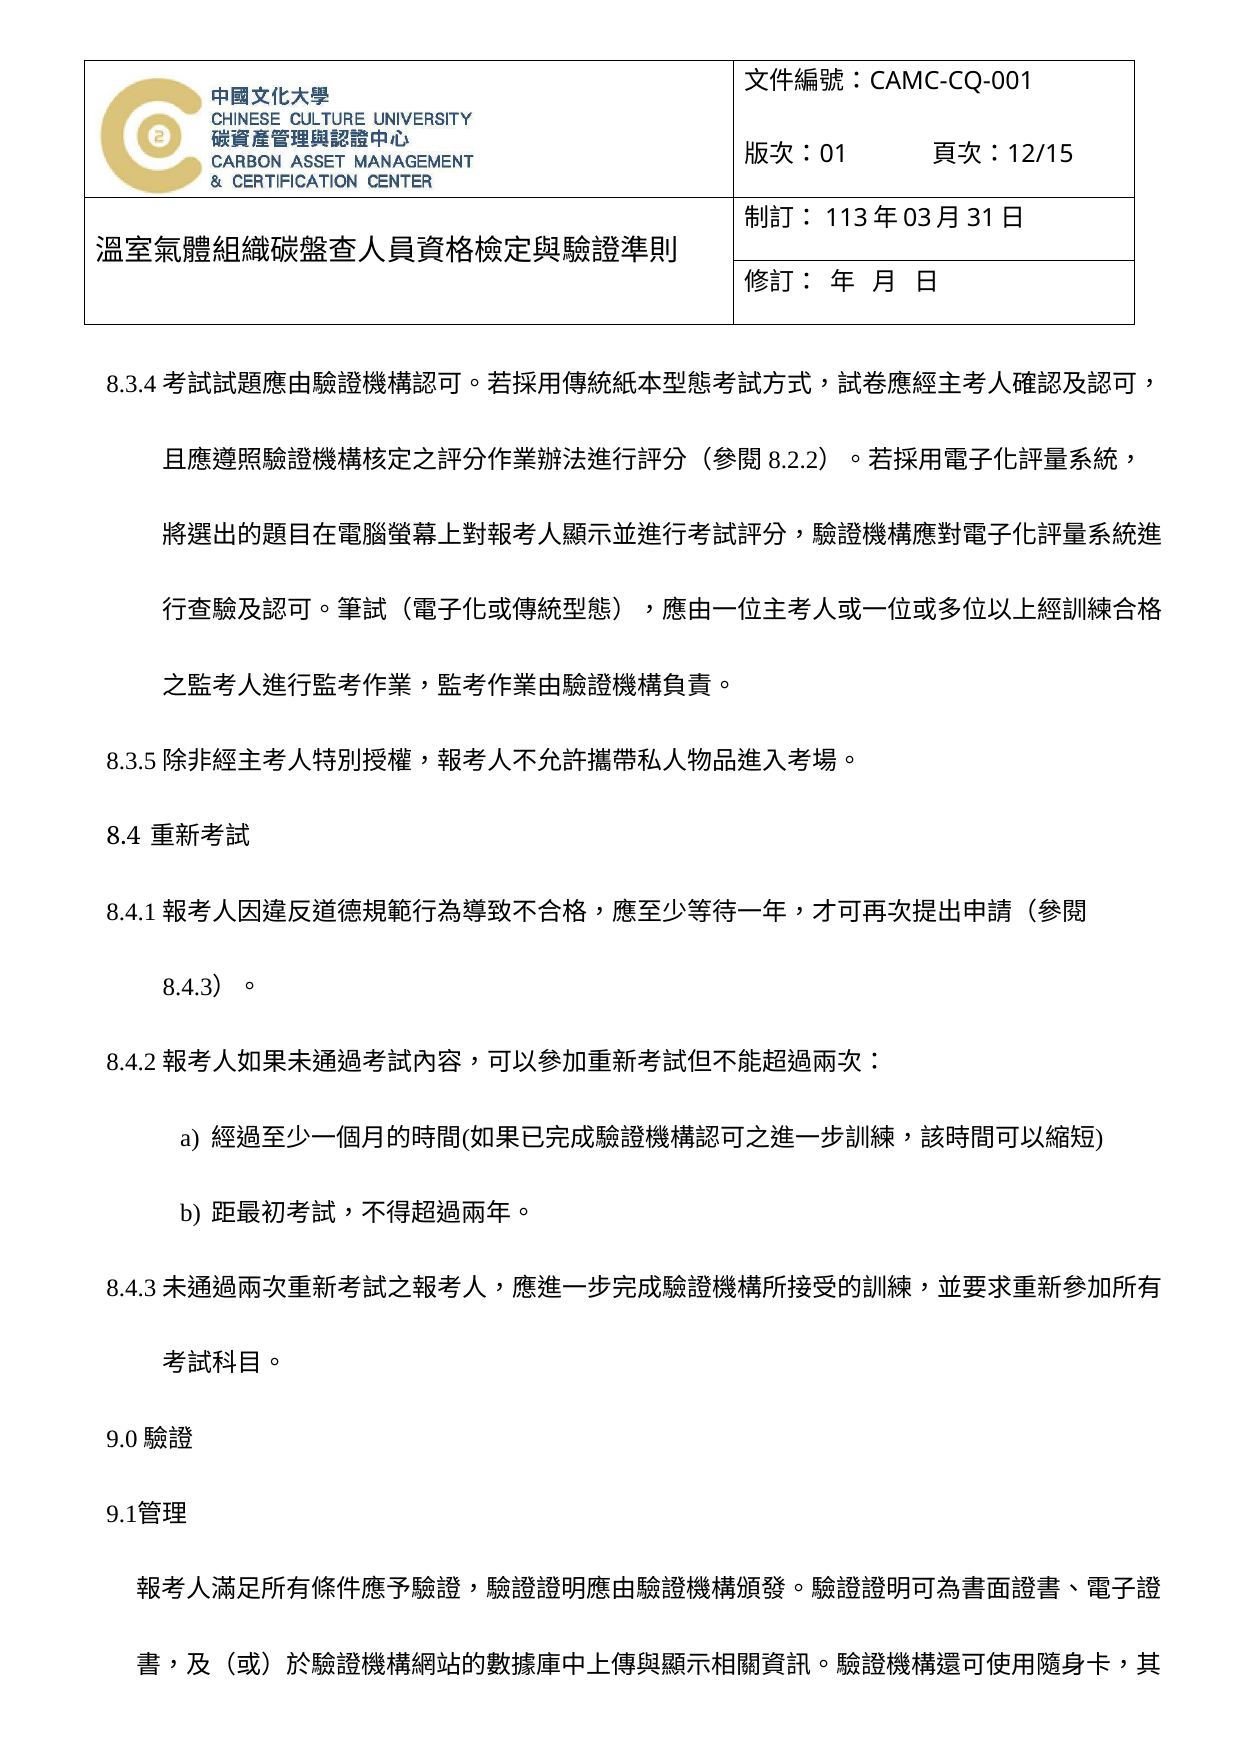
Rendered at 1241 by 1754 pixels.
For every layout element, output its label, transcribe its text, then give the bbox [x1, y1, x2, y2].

list 距最初考試，不得超過兩年。 [180, 1192, 1163, 1228]
list 驗證 [106, 1418, 1163, 1454]
list 考試試題應由驗證機構認可。若採用傳統紙本型態考試方式，試卷應經主考人確認及認可，且應遵照驗證機構核定之評分作業辦法進行評分（參閱 8.2.2）。若採用電子化評量系統，將選出的題目在電腦螢幕上對報考人顯示並進行考試評分，驗證機構應對電子化評量系統進行查驗及認可。筆試（電子化或傳統型態），應由一位主考人或一位或多位以上經訓練合格之監考人進行監考作業，監考作業由驗證機構負責。 [106, 81, 1163, 701]
picture [95, 67, 484, 197]
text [136, 1569, 1163, 1680]
list 報考人如果未通過考試內容，可以參加重新考試但不能超過兩次： [106, 1042, 1163, 1078]
list 報考人因違反道德規範行為導致不合格，應至少等待一年，才可再次提出申請（參閱 8.4.3）。 [106, 891, 1163, 1003]
list 除非經主考人特別授權，報考人不允許攜帶私人物品進入考場。 [106, 740, 1163, 777]
list 經過至少一個月的時間(如果已完成驗證機構認可之進一步訓練，該時間可以縮短) [180, 1117, 1163, 1153]
list 重新考試 [106, 816, 1163, 852]
list 管理 [106, 1493, 1163, 1530]
list 未通過兩次重新考試之報考人，應進一步完成驗證機構所接受的訓練，並要求重新參加所有考試科目。 [106, 1268, 1163, 1379]
